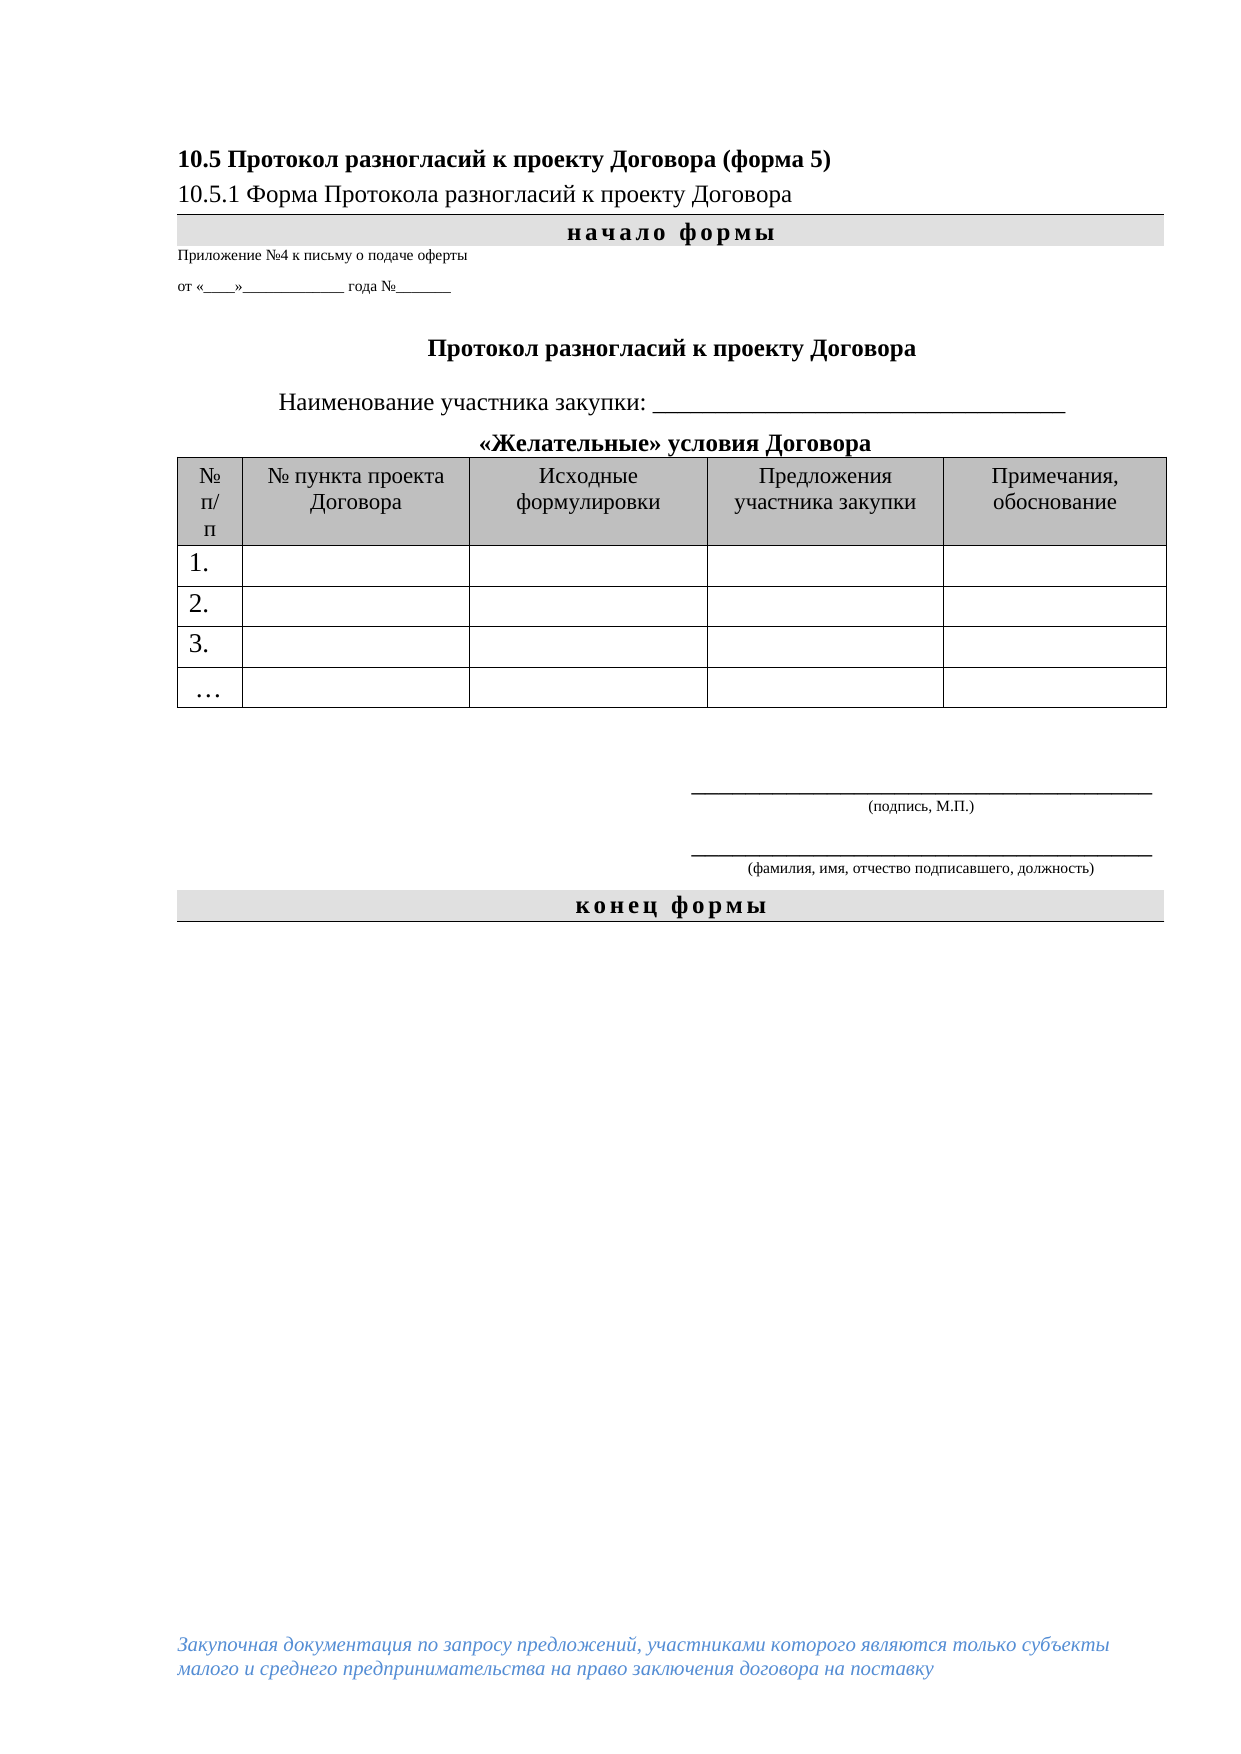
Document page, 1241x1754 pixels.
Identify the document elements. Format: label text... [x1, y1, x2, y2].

text конец формы [177, 890, 1164, 921]
table_header __________________________________ (подпись, М.П.) [679, 735, 1163, 828]
table_cell [944, 587, 1166, 626]
table_cell [470, 546, 707, 586]
table_header Исходные формулировки [470, 458, 707, 545]
table_cell [243, 546, 469, 586]
table_cell __________________________________ (фамилия, имя, отчество подписавшего, должность) [679, 828, 1163, 890]
table_cell [944, 546, 1166, 586]
text Наименование участника закупки: _________________________________ [177, 387, 1167, 415]
table_cell … [178, 668, 242, 707]
table_header Примечания, обоснование [944, 458, 1166, 545]
table_cell [470, 668, 707, 707]
table_cell [178, 546, 242, 586]
table_cell [944, 668, 1166, 707]
table_cell [243, 587, 469, 626]
text Приложение №4 к письму о подаче оферты от «____»_____________ года №_______ [177, 246, 1167, 308]
text 10.5 Протокол разногласий к проекту Договора (форма 5) [177, 144, 1167, 172]
text Протокол разногласий к проекту Договора [177, 333, 1167, 362]
table_cell [243, 627, 469, 667]
table_cell [708, 546, 943, 586]
table_cell [708, 627, 943, 667]
text начало формы [177, 215, 1164, 246]
table_cell [708, 587, 943, 626]
table_cell [708, 668, 943, 707]
table_cell [178, 587, 242, 626]
text 10.5.1 Форма Протокола разногласий к проекту Договора [177, 179, 1167, 207]
table_header Предложения участника закупки [708, 458, 943, 545]
table_cell [243, 668, 469, 707]
table_cell [470, 587, 707, 626]
table_cell [944, 627, 1166, 667]
table_cell [470, 627, 707, 667]
table_header № п/п [178, 458, 242, 545]
table_cell [178, 627, 242, 667]
table_header № пункта проекта Договора [243, 458, 469, 545]
text «Желательные» условия Договора [177, 428, 1167, 457]
